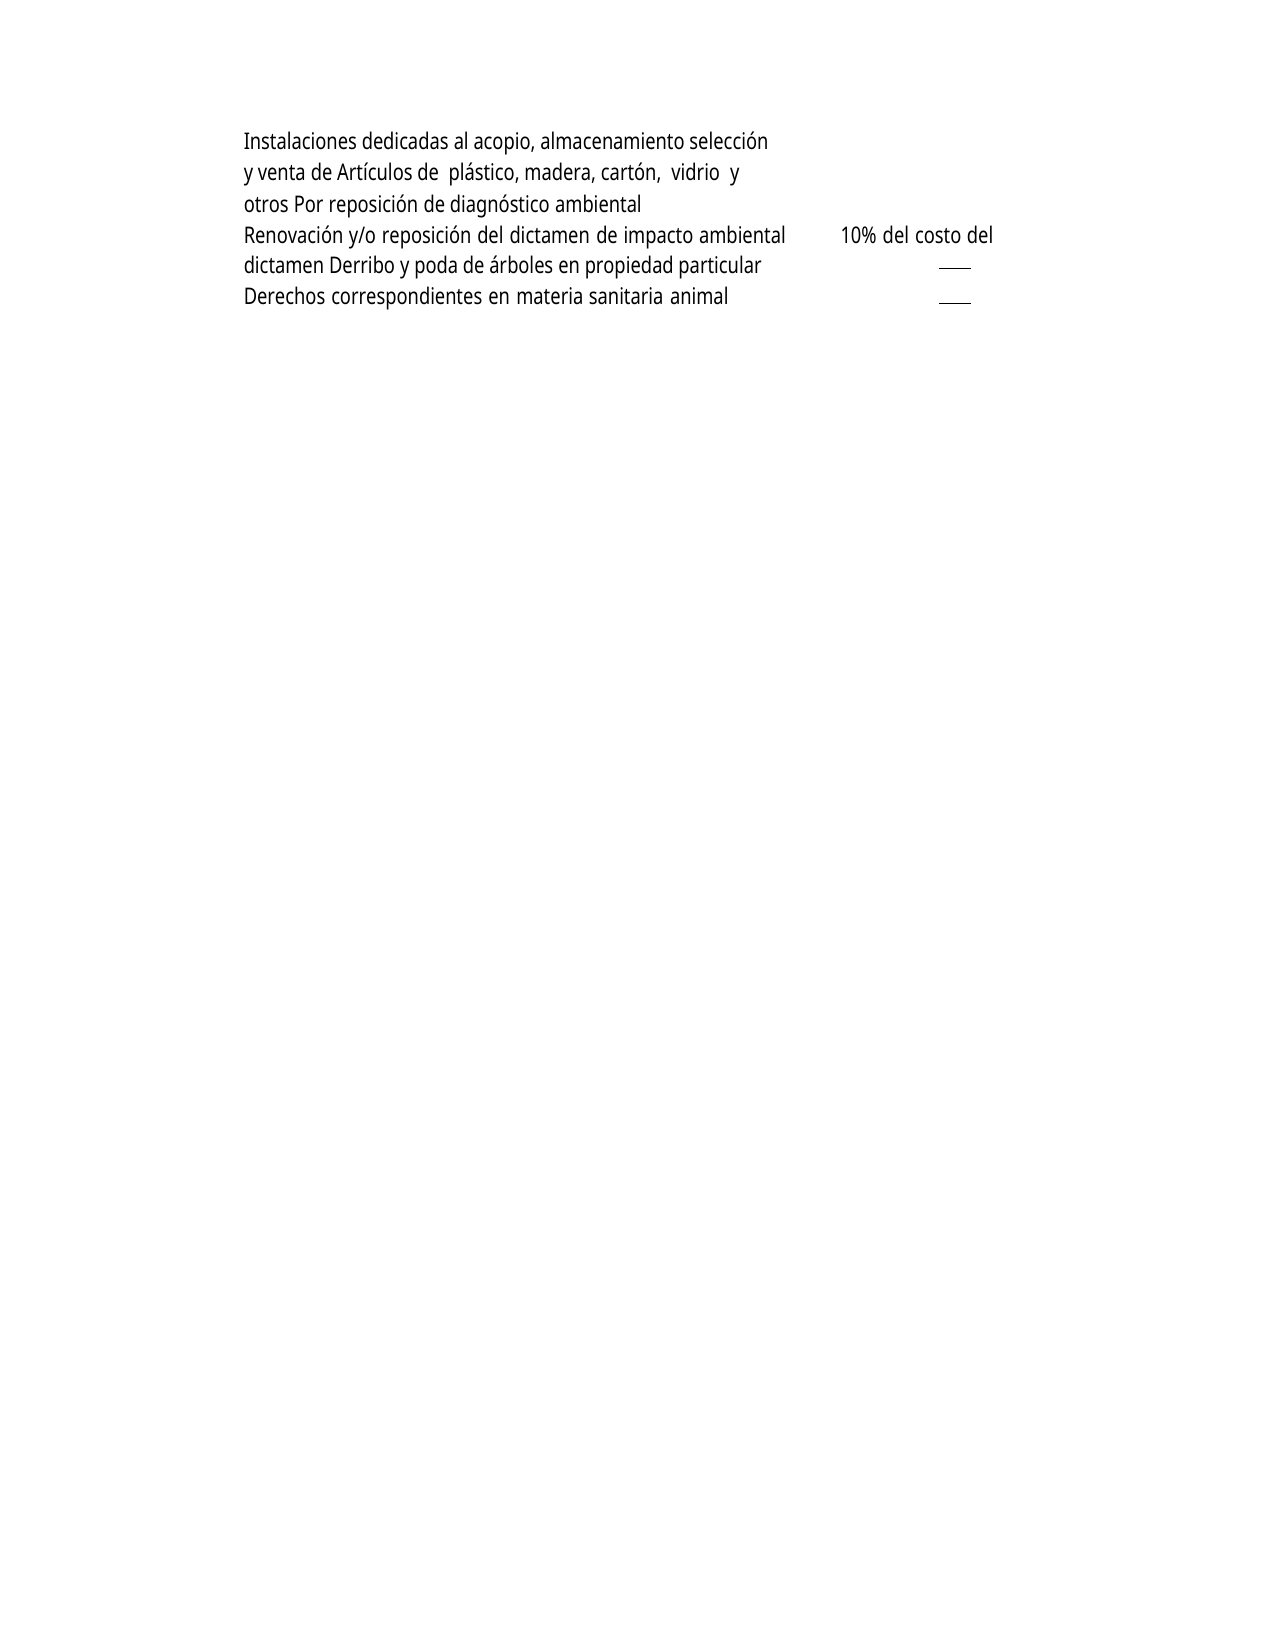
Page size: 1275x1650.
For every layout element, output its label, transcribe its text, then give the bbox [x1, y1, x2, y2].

text Derechos correspondientes en materia sanitaria animal [243, 280, 1181, 311]
text Renovación y/o reposición del dictamen de impacto ambiental 10% del costo del dictamen Derribo y poda de árboles en propiedad particular [243, 219, 1071, 280]
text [243, 125, 769, 219]
